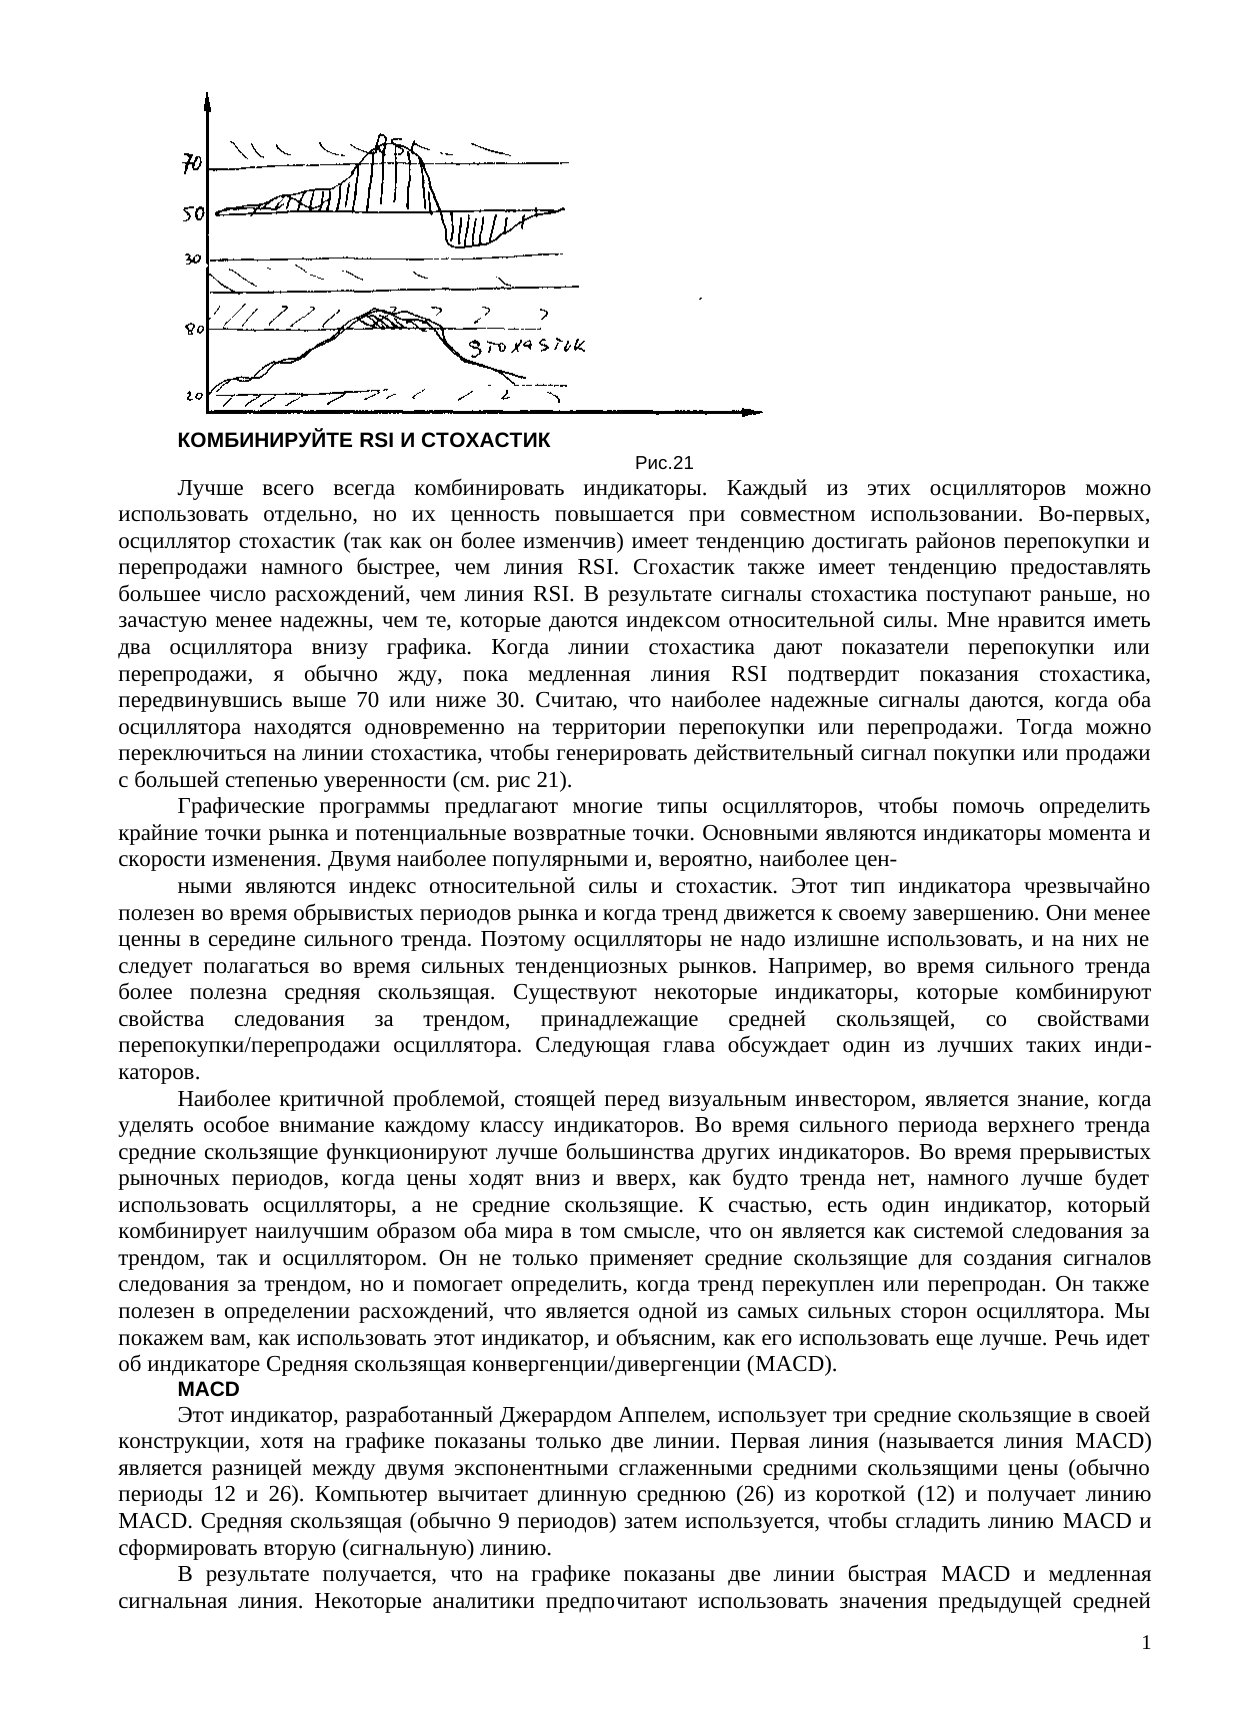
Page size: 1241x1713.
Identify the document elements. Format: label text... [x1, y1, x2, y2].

picture [177, 88, 775, 428]
text Наиболее критичной проблемой, стоящей перед визуальным инвестором, является знание, когда уделять особое внимание каждому классу индикаторов. Во время сильного периода верхнего тренда средние скользящие функционируют лучше большинства других индикаторов. Во время прерывистых рыночных периодов, когда цены ходят вниз и вверх, как будто тренда нет, намного лучше будет использовать осцилляторы, а не средние скользящие. К счастью, есть один индикатор, который комбинирует наилучшим образом оба мира в том смысле, что он является как системой следования за трендом, так и осциллятором. Он не только применяет средние скользящие для создания сигналов следования за трендом, но и помогает определить, когда тренд перекуплен или перепродан. Он также полезен в определении расхождений, что является одной из самых сильных сторон осциллятора. Мы покажем вам, как использовать этот индикатор, и объясним, как его использовать еще лучше. Речь идет об индикаторе Средняя скользящая конвергенции/дивергенции (MACD). [118, 1084, 1152, 1377]
text Графические программы предлагают многие типы осцилляторов, чтобы помочь определить крайние точки рынка и потенциальные возвратные точки. Основными являются индикаторы момента и скорости изменения. Двумя наиболее популярными и, вероятно, наиболее цен- [118, 792, 1152, 872]
text Рис.21 [118, 452, 1152, 473]
text КОМБИНИРУЙТЕ RSI И СТОХАСТИК [118, 428, 1152, 452]
text Лучше всего всегда комбинировать индикаторы. Каждый из этих осцилляторов можно использовать отдельно, но их ценность повышается при совместном использовании. Во-первых, осциллятор стохастик (так как он более изменчив) имеет тенденцию достигать районов перепокупки и перепродажи намного быстрее, чем линия RSI. Сгохастик также имеет тенденцию предоставлять большее число расхождений, чем линия RSI. В результате сигналы стохастика поступают раньше, но зачастую менее надежны, чем те, которые даются индексом относительной силы. Мне нравится иметь два осциллятора внизу графика. Когда линии стохастика дают показатели перепокупки или перепродажи, я обычно жду, пока медленная линия RSI подтвердит показания стохастика, передвинувшись выше 70 или ниже 30. Считаю, что наиболее надежные сигналы даются, когда оба осциллятора находятся одновременно на территории перепокупки или перепродажи. Тогда можно переключиться на линии стохастика, чтобы генерировать действительный сигнал покупки или продажи с большей степенью уверенности (см. рис 21). [118, 473, 1152, 792]
text MACD [118, 1377, 1152, 1401]
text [118, 1560, 1152, 1613]
text Этот индикатор, разработанный Джерардом Аппелем, использует три средние скользящие в своей конструкции, хотя на графике показаны только две линии. Первая линия (называется линия MACD) является разницей между двумя экспонентными сглаженными средними скользящими цены (обычно периоды 12 и 26). Компьютер вычитает длинную среднюю (26) из короткой (12) и получает линию MACD. Средняя скользящая (обычно 9 периодов) затем используется, чтобы сгладить линию MACD и сформировать вторую (сигнальную) линию. [118, 1401, 1152, 1560]
text ными являются индекс относительной силы и стохастик. Этот тип индикатора чрезвычайно полезен во время обрывистых периодов рынка и когда тренд движется к своему завершению. Они менее ценны в середине сильного тренда. Поэтому осцилляторы не надо излишне использовать, и на них не следует полагаться во время сильных тенденциозных рынков. Например, во время сильного тренда более полезна средняя скользящая. Существуют некоторые индикаторы, которые комбинируют свойства следования за трендом, принадлежащие средней скользящей, со свойствами перепокупки/перепродажи осциллятора. Следующая глава обсуждает один из лучших таких индикаторов. [118, 872, 1152, 1084]
